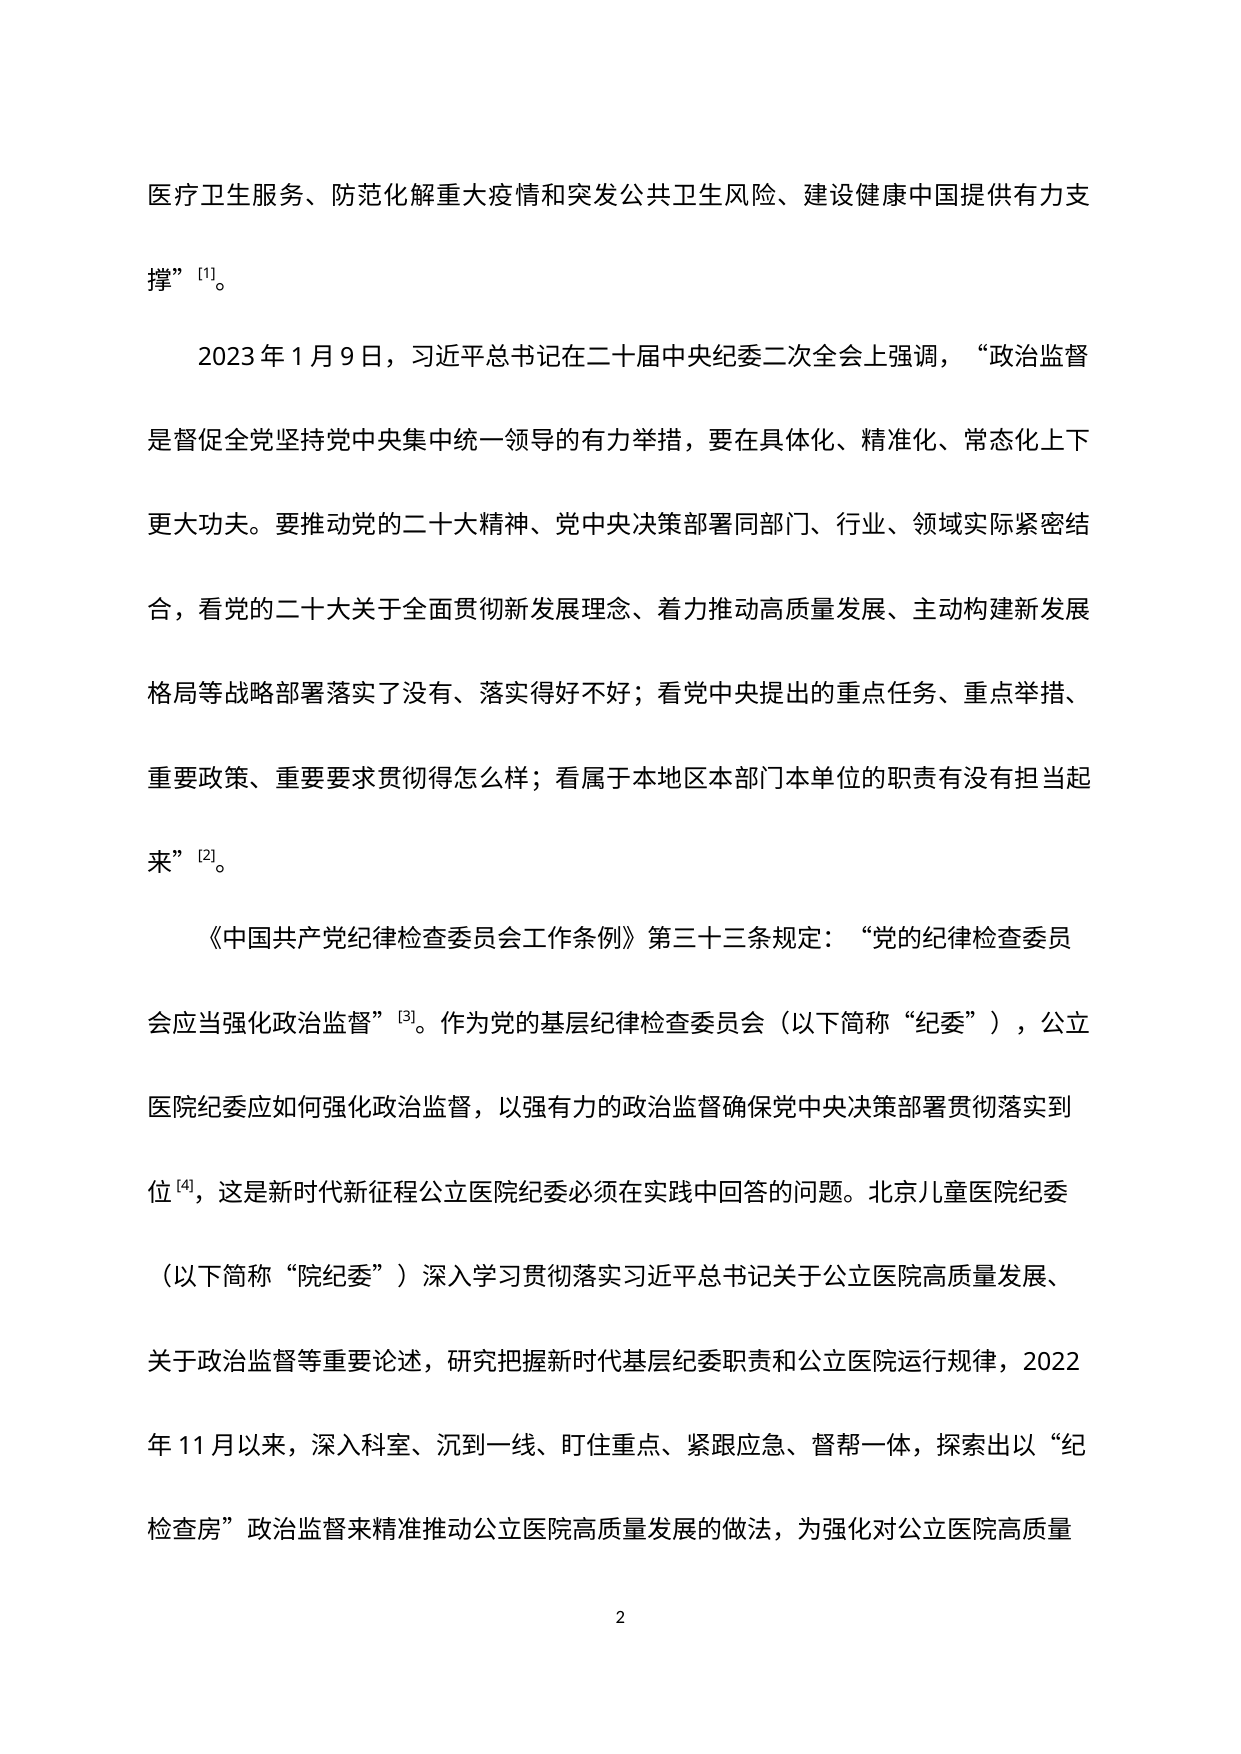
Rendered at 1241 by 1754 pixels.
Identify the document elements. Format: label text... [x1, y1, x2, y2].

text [148, 161, 1092, 311]
text 2023年1月9日，习近平总书记在二十届中央纪委二次全会上强调，“政治监督是督促全党坚持党中央集中统一领导的有力举措，要在具体化、精准化、常态化上下更大功夫。要推动党的二十大精神、党中央决策部署同部门、行业、领域实际紧密结合，看党的二十大关于全面贯彻新发展理念、着力推动高质量发展、主动构建新发展格局等战略部署落实了没有、落实得好不好；看党中央提出的重点任务、重点举措、重要政策、重要要求贯彻得怎么样；看属于本地区本部门本单位的职责有没有担当起来”[2]。 [148, 322, 1092, 893]
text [148, 904, 1092, 1561]
